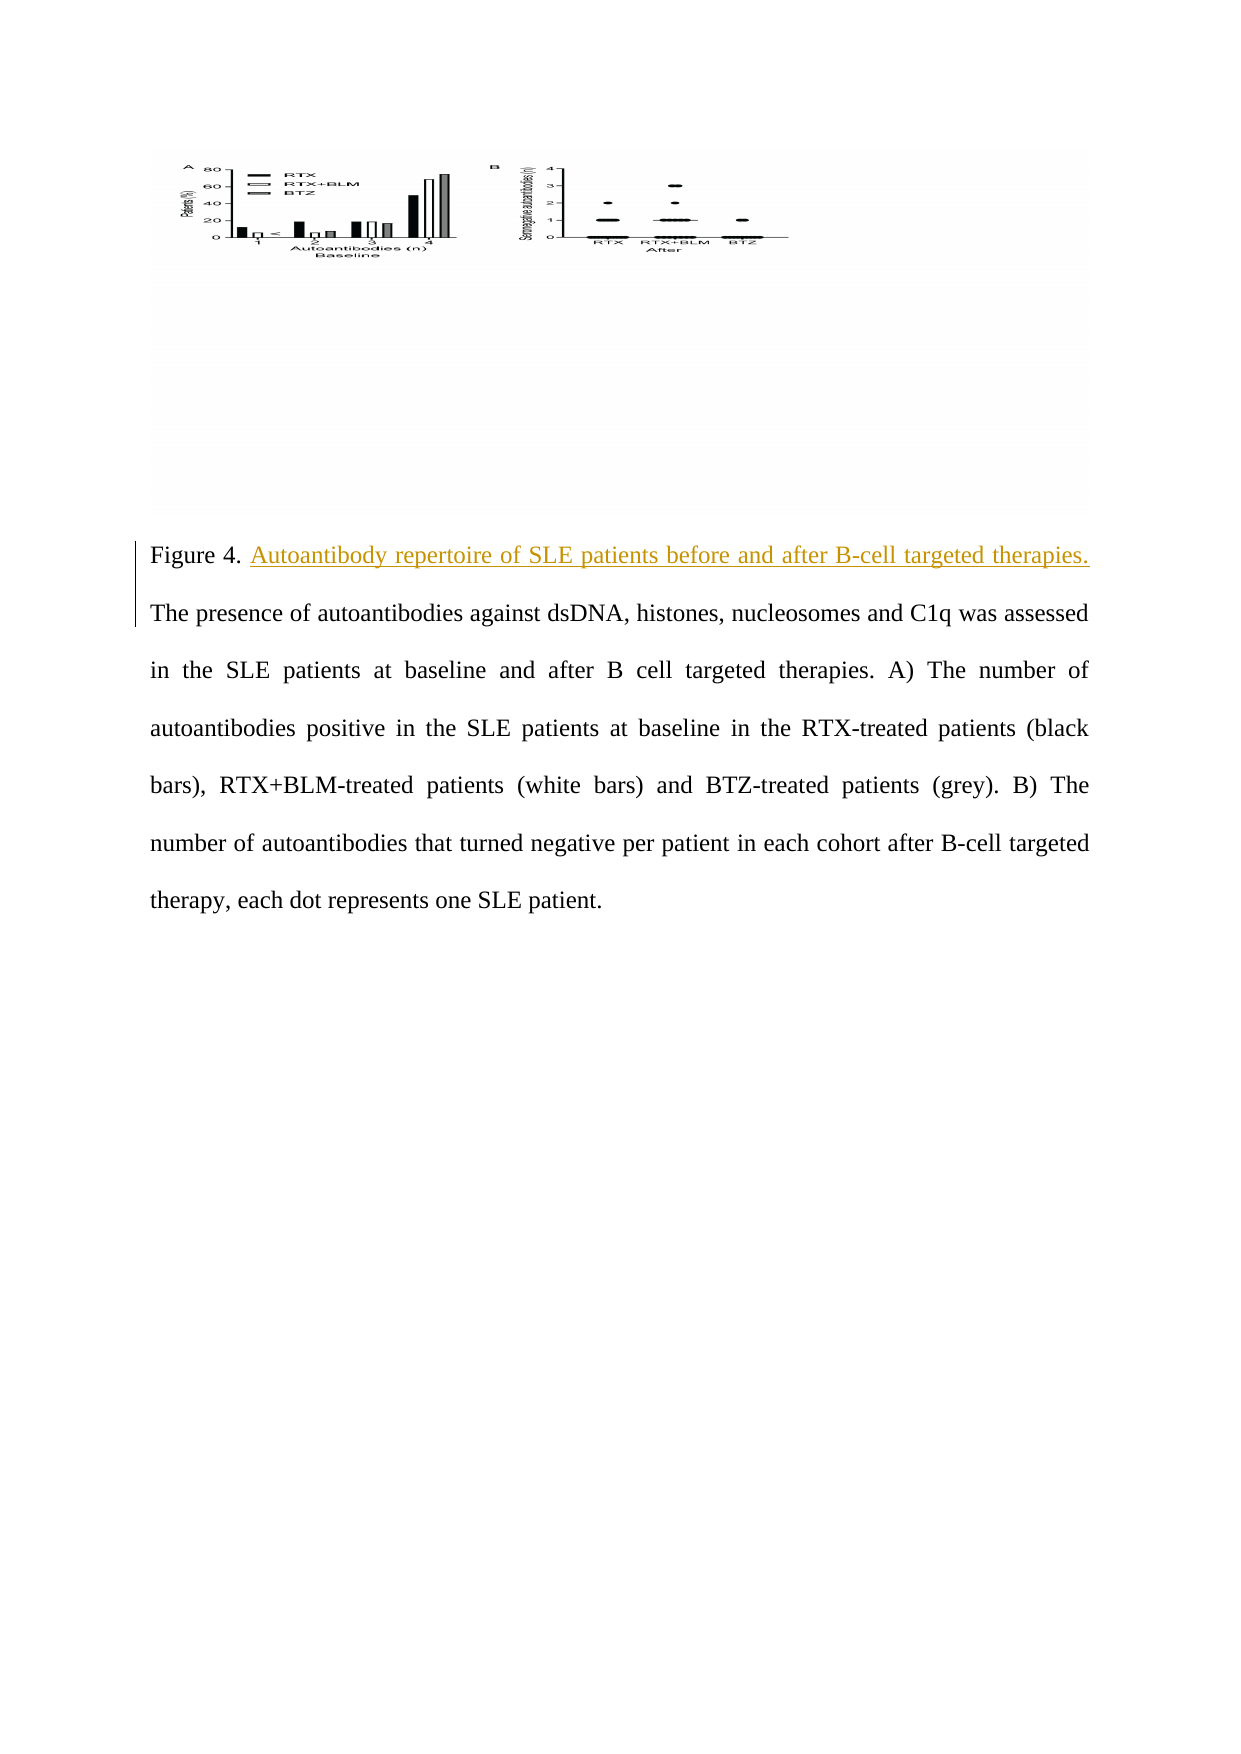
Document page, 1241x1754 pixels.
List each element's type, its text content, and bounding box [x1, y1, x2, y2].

picture [150, 150, 1090, 516]
text Figure 4. The presence of autoantibodies against dsDNA, histones, nucleosomes and C1q was assessed in the SLE patients at baseline and after B cell targeted therapies. A) The number of autoantibodies positive in the SLE patients at baseline in the RTX-treated patients (black bars), RTX+BLM-treated patients (white bars) and BTZ-treated patients (grey). B) The number of autoantibodies that turned negative per patient in each cohort after B-cell targeted therapy, each dot represents one SLE patient. [150, 541, 1090, 914]
